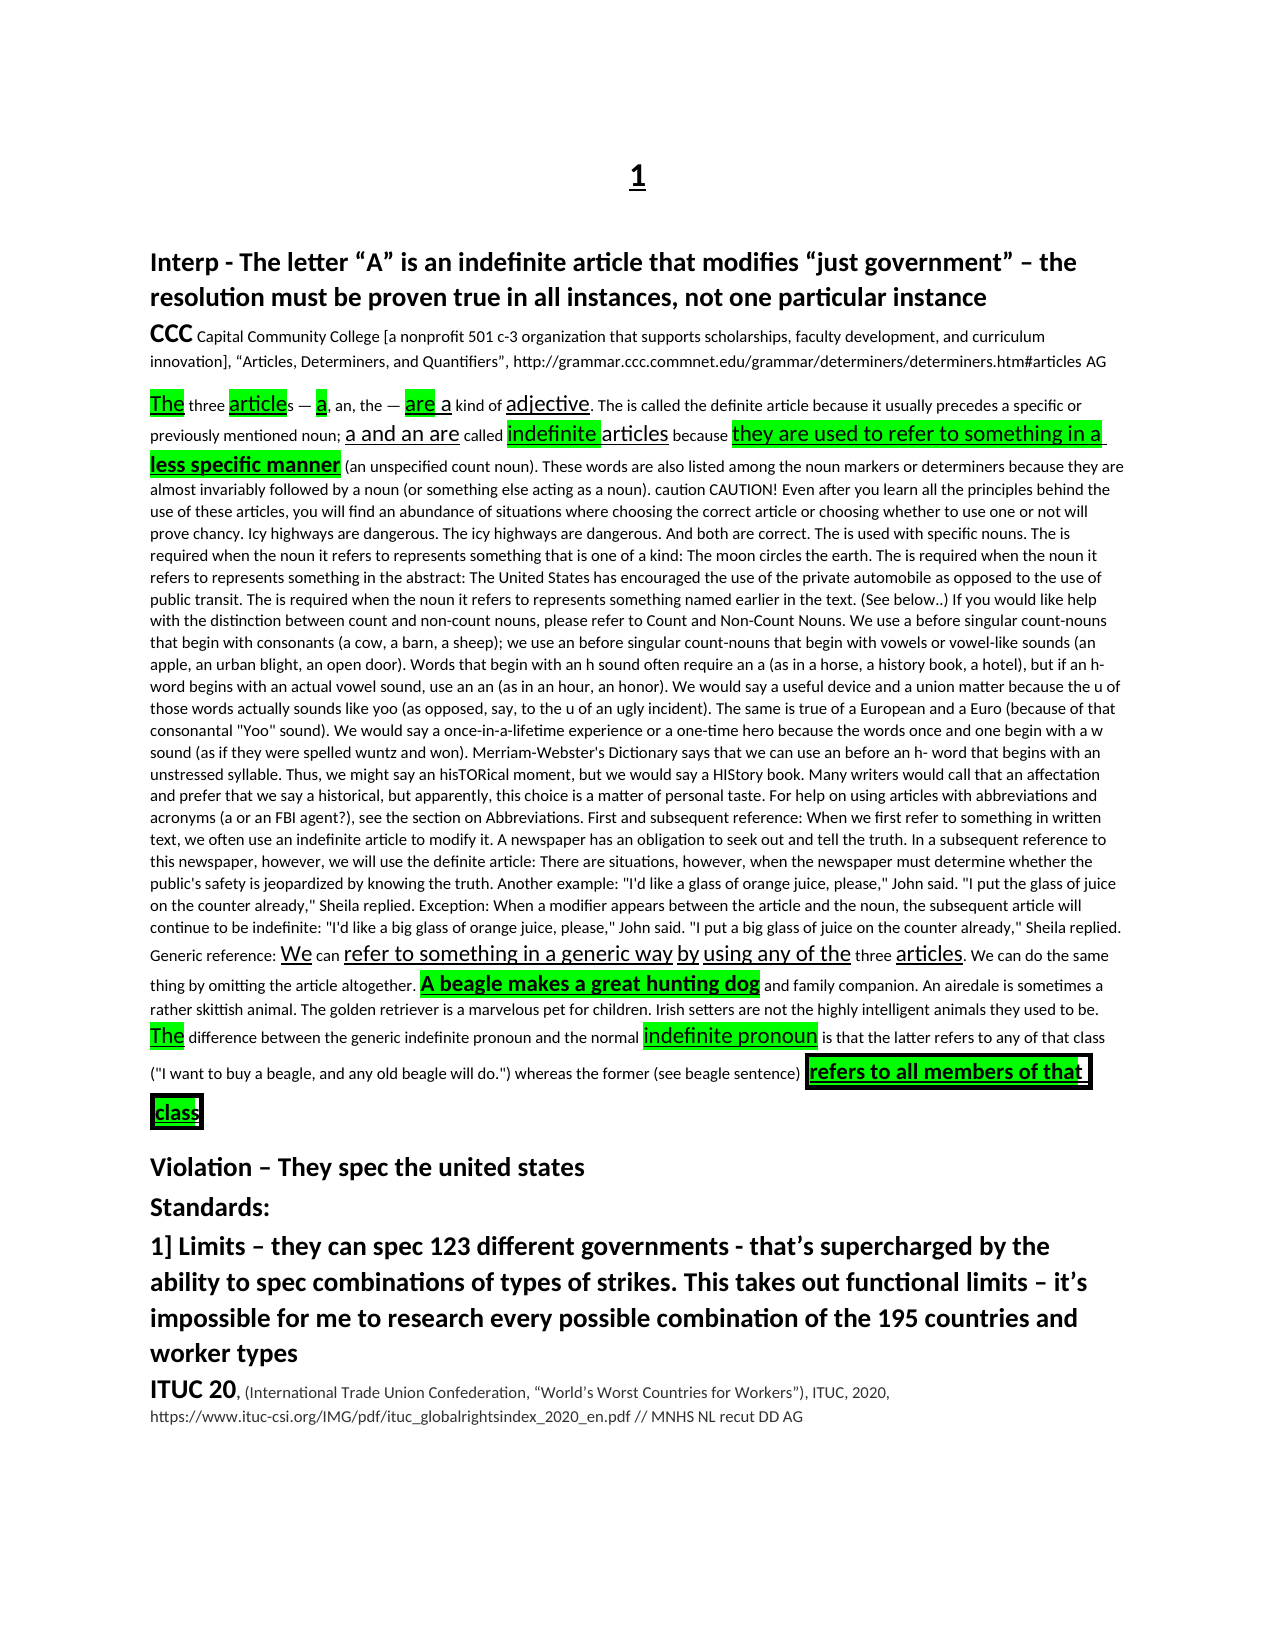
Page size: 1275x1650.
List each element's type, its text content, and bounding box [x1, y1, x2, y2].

subtitle 1 [150, 154, 1125, 195]
subtitle Interp - The letter “A” is an indefinite article that modifies “just government” – the resolution must be proven true in all instances, not one particular instance [150, 245, 1125, 314]
text The three articles — a, an, the — are a kind of adjective. The is called the definite article because it usually precedes a specific or previously mentioned noun; a and an are called indefinite articles because they are used to refer to something in a less specific manner (an unspecified count noun). These words are also listed among the noun markers or determiners because they are almost invariably followed by a noun (or something else acting as a noun). caution CAUTION! Even after you learn all the principles behind the use of these articles, you will find an abundance of situations where choosing the correct article or choosing whether to use one or not will prove chancy. Icy highways are dangerous. The icy highways are dangerous. And both are correct. The is used with specific nouns. The is required when the noun it refers to represents something that is one of a kind: The moon circles the earth. The is required when the noun it refers to represents something in the abstract: The United States has encouraged the use of the private automobile as opposed to the use of public transit. The is required when the noun it refers to represents something named earlier in the text. (See below..) If you would like help with the distinction between count and non-count nouns, please refer to Count and Non-Count Nouns. We use a before singular count-nouns that begin with consonants (a cow, a barn, a sheep); we use an before singular count-nouns that begin with vowels or vowel-like sounds (an apple, an urban blight, an open door). Words that begin with an h sound often require an a (as in a horse, a history book, a hotel), but if an h-word begins with an actual vowel sound, use an an (as in an hour, an honor). We would say a useful device and a union matter because the u of those words actually sounds like yoo (as opposed, say, to the u of an ugly incident). The same is true of a European and a Euro (because of that consonantal "Yoo" sound). We would say a once-in-a-lifetime experience or a one-time hero because the words once and one begin with a w sound (as if they were spelled wuntz and won). Merriam-Webster's Dictionary says that we can use an before an h- word that begins with an unstressed syllable. Thus, we might say an hisTORical moment, but we would say a HIStory book. Many writers would call that an affectation and prefer that we say a historical, but apparently, this choice is a matter of personal taste. For help on using articles with abbreviations and acronyms (a or an FBI agent?), see the section on Abbreviations. First and subsequent reference: When we first refer to something in written text, we often use an indefinite article to modify it. A newspaper has an obligation to seek out and tell the truth. In a subsequent reference to this newspaper, however, we will use the definite article: There are situations, however, when the newspaper must determine whether the public's safety is jeopardized by knowing the truth. Another example: "I'd like a glass of orange juice, please," John said. "I put the glass of juice on the counter already," Sheila replied. Exception: When a modifier appears between the article and the noun, the subsequent article will continue to be indefinite: "I'd like a big glass of orange juice, please," John said. "I put a big glass of juice on the counter already," Sheila replied. Generic reference: We can refer to something in a generic way by using any of the three articles. We can do the same thing by omitting the article altogether. A beagle makes a great hunting dog and family companion. An airedale is sometimes a rather skittish animal. The golden retriever is a marvelous pet for children. Irish setters are not the highly intelligent animals they used to be. The difference between the generic indefinite pronoun and the normal indefinite pronoun is that the latter refers to any of that class ("I want to buy a beagle, and any old beagle will do.") whereas the former (see beagle sentence) refers to all members of that class [150, 389, 1125, 1130]
subtitle Violation – They spec the united states [150, 1150, 1125, 1183]
text CCC Capital Community College [a nonprofit 501 c-3 organization that supports scholarships, faculty development, and curriculum innovation], “Articles, Determiners, and Quantifiers”, http://grammar.ccc.commnet.edu/grammar/determiners/determiners.htm#articles AG [150, 316, 1125, 371]
subtitle Standards: [150, 1190, 1125, 1223]
subtitle 1] Limits – they can spec 123 different governments - that’s supercharged by the ability to spec combinations of types of strikes. This takes out functional limits – it’s impossible for me to research every possible combination of the 195 countries and worker types [150, 1229, 1125, 1369]
text ITUC 20, (International Trade Union Confederation, “World’s Worst Countries for Workers”), ITUC, 2020, https://www.ituc-csi.org/IMG/pdf/ituc_globalrightsindex_2020_en.pdf // MNHS NL recut DD AG [150, 1372, 1125, 1427]
